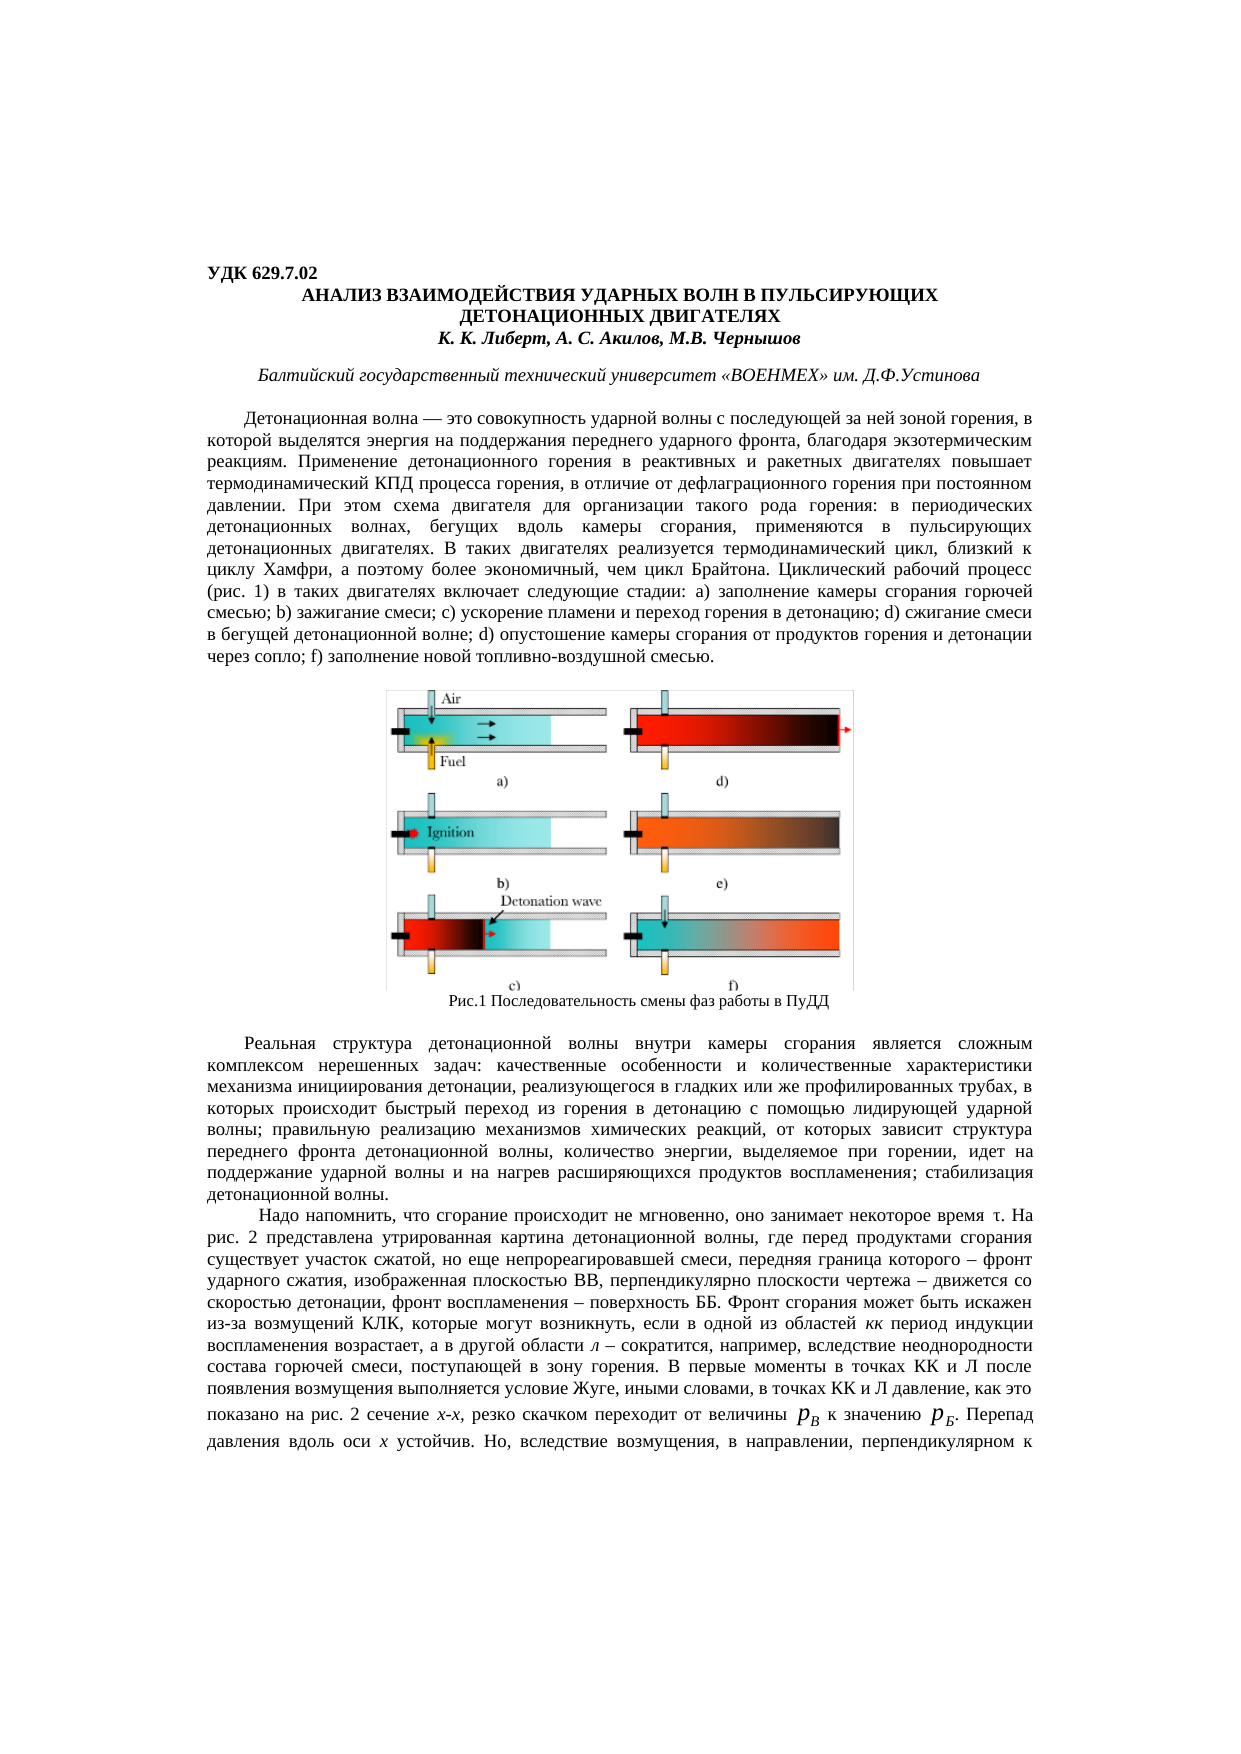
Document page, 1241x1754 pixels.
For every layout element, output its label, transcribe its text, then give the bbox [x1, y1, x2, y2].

subtitle АНАЛИЗ ВЗАИМОДЕЙСТВИЯ УДАРНЫХ ВОЛН В ПУЛЬСИРУЮЩИХ ДЕТОНАЦИОННЫХ ДВИГАТЕЛЯХ [207, 284, 1033, 327]
text Балтийский государственный технический университет «ВОЕНМЕХ» им. Д.Ф.Устинова [207, 364, 1033, 386]
picture [385, 689, 855, 990]
text К. К. Либерт, А. С. Акилов, М.В. Чернышов [207, 327, 1033, 348]
text Детонационная волна — это совокупность ударной волны с последующей за ней зоной горения, в которой выделятся энергия на поддержания переднего ударного фронта, благодаря экзотермическим реакциям. Применение детонационного горения в реактивных и ракетных двигателях повышает термодинамический КПД процесса горения, в отличие от дефлаграционного горения при постоянном давлении. При этом схема двигателя для организации такого рода горения: в периодических детонационных волнах, бегущих вдоль камеры сгорания, применяются в пульсирующих детонационных двигателях. В таких двигателях реализуется термодинамический цикл, близкий к циклу Хамфри, а поэтому более экономичный, чем цикл Брайтона. Циклический рабочий процесс (рис. 1) в таких двигателях включает следующие стадии: a) заполнение камеры сгорания горючей смесью; b) зажигание смеси; c) ускорение пламени и переход горения в детонацию; d) сжигание смеси в бегущей детонационной волне; d) опустошение камеры сгорания от продуктов горения и детонации через сопло; f) заполнение новой топливно-воздушной смесью. [207, 407, 1033, 666]
subtitle УДК 629.7.02 [207, 262, 1033, 284]
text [207, 1204, 1033, 1451]
text Реальная структура детонационной волны внутри камеры сгорания является сложным комплексом нерешенных задач: качественные особенности и количественные характеристики механизма инициирования детонации, реализующегося в гладких или же профилированных трубах, в которых происходит быстрый переход из горения в детонацию с помощью лидирующей ударной волны; правильную реализацию механизмов химических реакций, от которых зависит структура переднего фронта детонационной волны, количество энергии, выделяемое при горении, идет на поддержание ударной волны и на нагрев расширяющихся продуктов воспламенения; стабилизация детонационной волны. [207, 1032, 1033, 1204]
